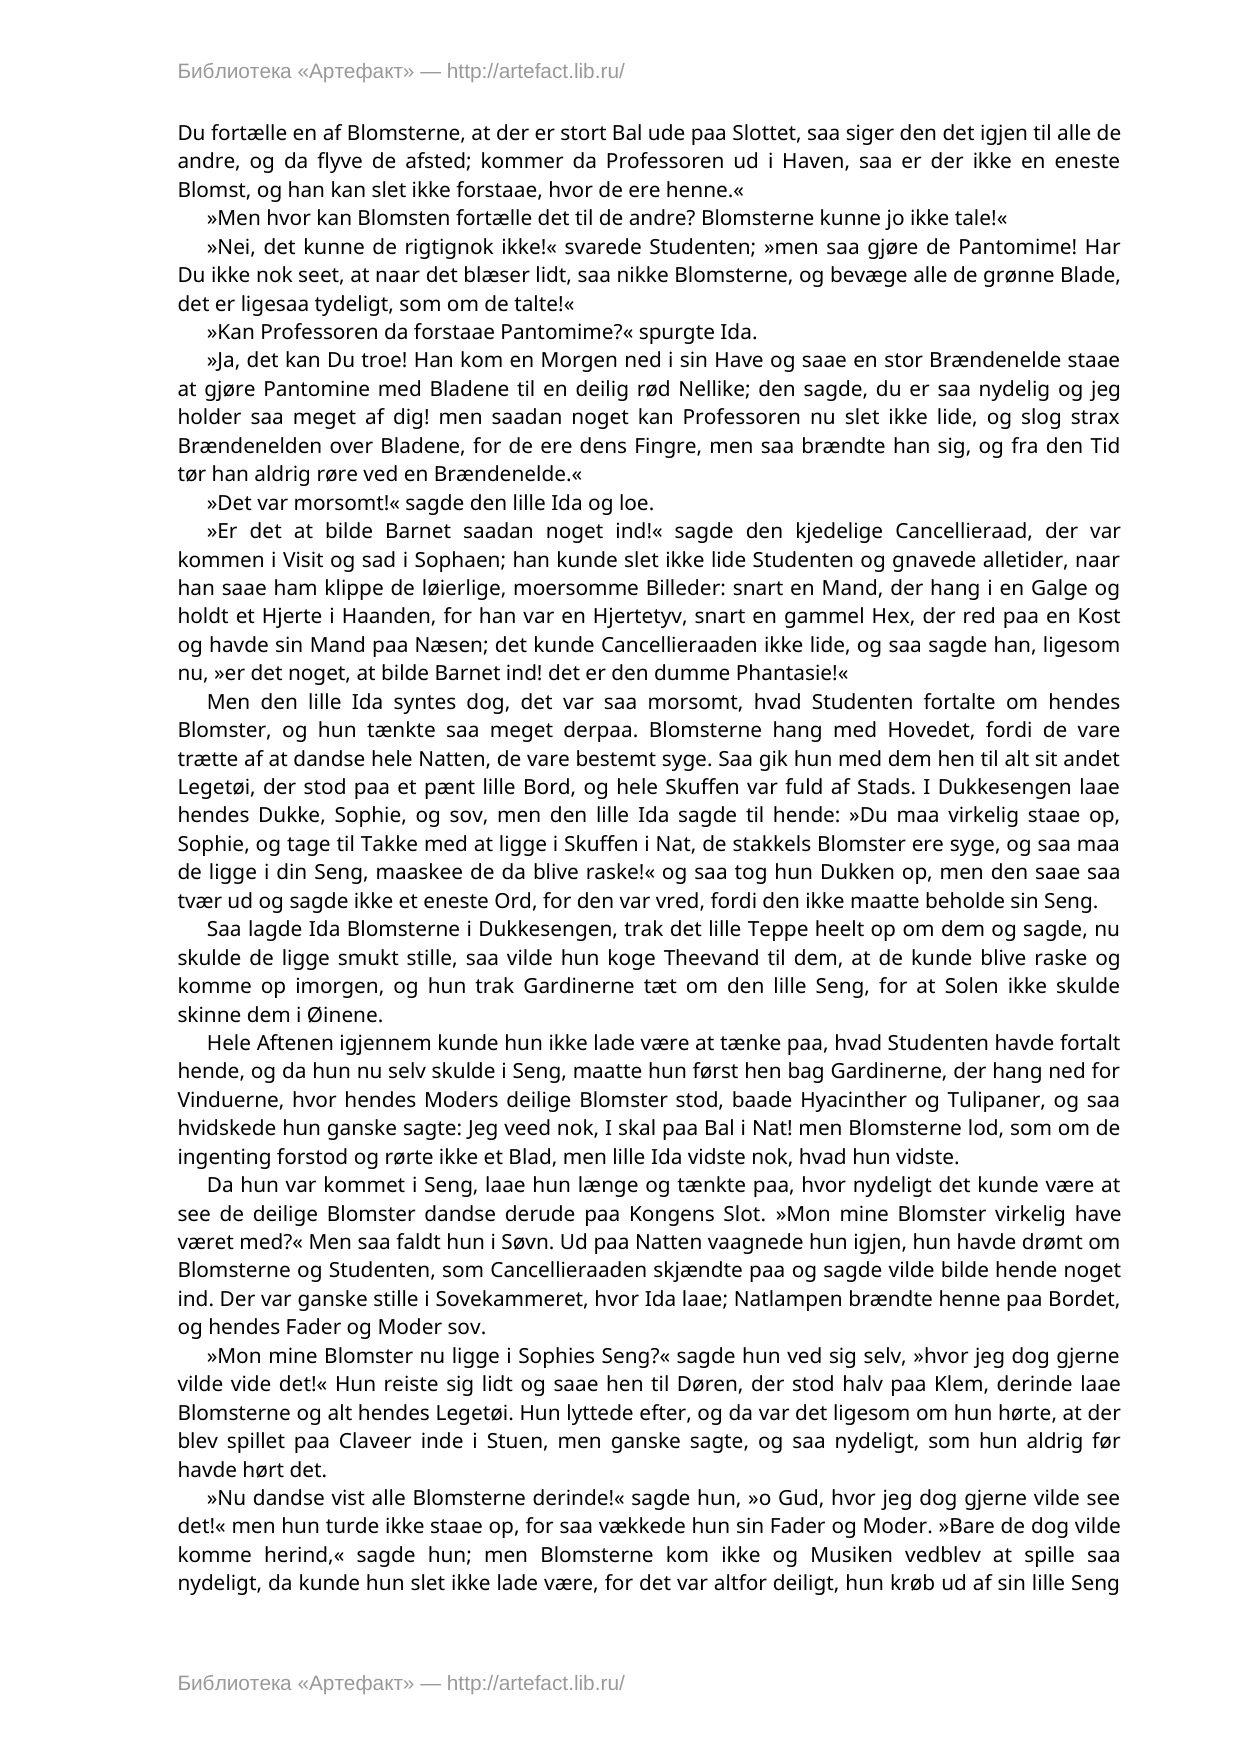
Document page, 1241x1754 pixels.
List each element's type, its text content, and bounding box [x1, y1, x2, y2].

text »Ja, det kan Du troe! Han kom en Morgen ned i sin Have og saae en stor Brændenelde staae at gjøre Pantomine med Bladene til en deilig rød Nellike; den sagde, du er saa nydelig og jeg holder saa meget af dig! men saadan noget kan Professoren nu slet ikke lide, og slog strax Brændenelden over Bladene, for de ere dens Fingre, men saa brændte han sig, og fra den Tid tør han aldrig røre ved en Brændenelde.« [177, 346, 1122, 488]
text »Nei, det kunne de rigtignok ikke!« svarede Studenten; »men saa gjøre de Pantomime! Har Du ikke nok seet, at naar det blæser lidt, saa nikke Blomsterne, og bevæge alle de grønne Blade, det er ligesaa tydeligt, som om de talte!« [177, 232, 1122, 317]
text »Kan Professoren da forstaae Pantomime?« spurgte Ida. [177, 317, 1122, 346]
text Saa lagde Ida Blomsterne i Dukkesengen, trak det lille Teppe heelt op om dem og sagde, nu skulde de ligge smukt stille, saa vilde hun koge Theevand til dem, at de kunde blive raske og komme op imorgen, og hun trak Gardinerne tæt om den lille Seng, for at Solen ikke skulde skinne dem i Øinene. [177, 914, 1122, 1028]
text Hele Aftenen igjennem kunde hun ikke lade være at tænke paa, hvad Studenten havde fortalt hende, og da hun nu selv skulde i Seng, maatte hun først hen bag Gardinerne, der hang ned for Vinduerne, hvor hendes Moders deilige Blomster stod, baade Hyacinther og Tulipaner, og saa hvidskede hun ganske sagte: Jeg veed nok, I skal paa Bal i Nat! men Blomsterne lod, som om de ingenting forstod og rørte ikke et Blad, men lille Ida vidste nok, hvad hun vidste. [177, 1028, 1122, 1170]
text »Mon mine Blomster nu ligge i Sophies Seng?« sagde hun ved sig selv, »hvor jeg dog gjerne vilde vide det!« Hun reiste sig lidt og saae hen til Døren, der stod halv paa Klem, derinde laae Blomsterne og alt hendes Legetøi. Hun lyttede efter, og da var det ligesom om hun hørte, at der blev spillet paa Claveer inde i Stuen, men ganske sagte, og saa nydeligt, som hun aldrig før havde hørt det. [177, 1341, 1122, 1483]
text »Men hvor kan Blomsten fortælle det til de andre? Blomsterne kunne jo ikke tale!« [177, 203, 1122, 232]
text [177, 118, 1122, 203]
text »Er det at bilde Barnet saadan noget ind!« sagde den kjedelige Cancellieraad, der var kommen i Visit og sad i Sophaen; han kunde slet ikke lide Studenten og gnavede alletider, naar han saae ham klippe de løierlige, moersomme Billeder: snart en Mand, der hang i en Galge og holdt et Hjerte i Haanden, for han var en Hjertetyv, snart en gammel Hex, der red paa en Kost og havde sin Mand paa Næsen; det kunde Cancellieraaden ikke lide, og saa sagde han, ligesom nu, »er det noget, at bilde Barnet ind! det er den dumme Phantasie!« [177, 516, 1122, 687]
text Men den lille Ida syntes dog, det var saa morsomt, hvad Studenten fortalte om hendes Blomster, og hun tænkte saa meget derpaa. Blomsterne hang med Hovedet, fordi de vare trætte af at dandse hele Natten, de vare bestemt syge. Saa gik hun med dem hen til alt sit andet Legetøi, der stod paa et pænt lille Bord, og hele Skuffen var fuld af Stads. I Dukkesengen laae hendes Dukke, Sophie, og sov, men den lille Ida sagde til hende: »Du maa virkelig staae op, Sophie, og tage til Takke med at ligge i Skuffen i Nat, de stakkels Blomster ere syge, og saa maa de ligge i din Seng, maaskee de da blive raske!« og saa tog hun Dukken op, men den saae saa tvær ud og sagde ikke et eneste Ord, for den var vred, fordi den ikke maatte beholde sin Seng. [177, 687, 1122, 914]
text Da hun var kommet i Seng, laae hun længe og tænkte paa, hvor nydeligt det kunde være at see de deilige Blomster dandse derude paa Kongens Slot. »Mon mine Blomster virkelig have været med?« Men saa faldt hun i Søvn. Ud paa Natten vaagnede hun igjen, hun havde drømt om Blomsterne og Studenten, som Cancellieraaden skjændte paa og sagde vilde bilde hende noget ind. Der var ganske stille i Sovekammeret, hvor Ida laae; Natlampen brændte henne paa Bordet, og hendes Fader og Moder sov. [177, 1170, 1122, 1341]
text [177, 1483, 1122, 1597]
text »Det var morsomt!« sagde den lille Ida og loe. [177, 488, 1122, 516]
